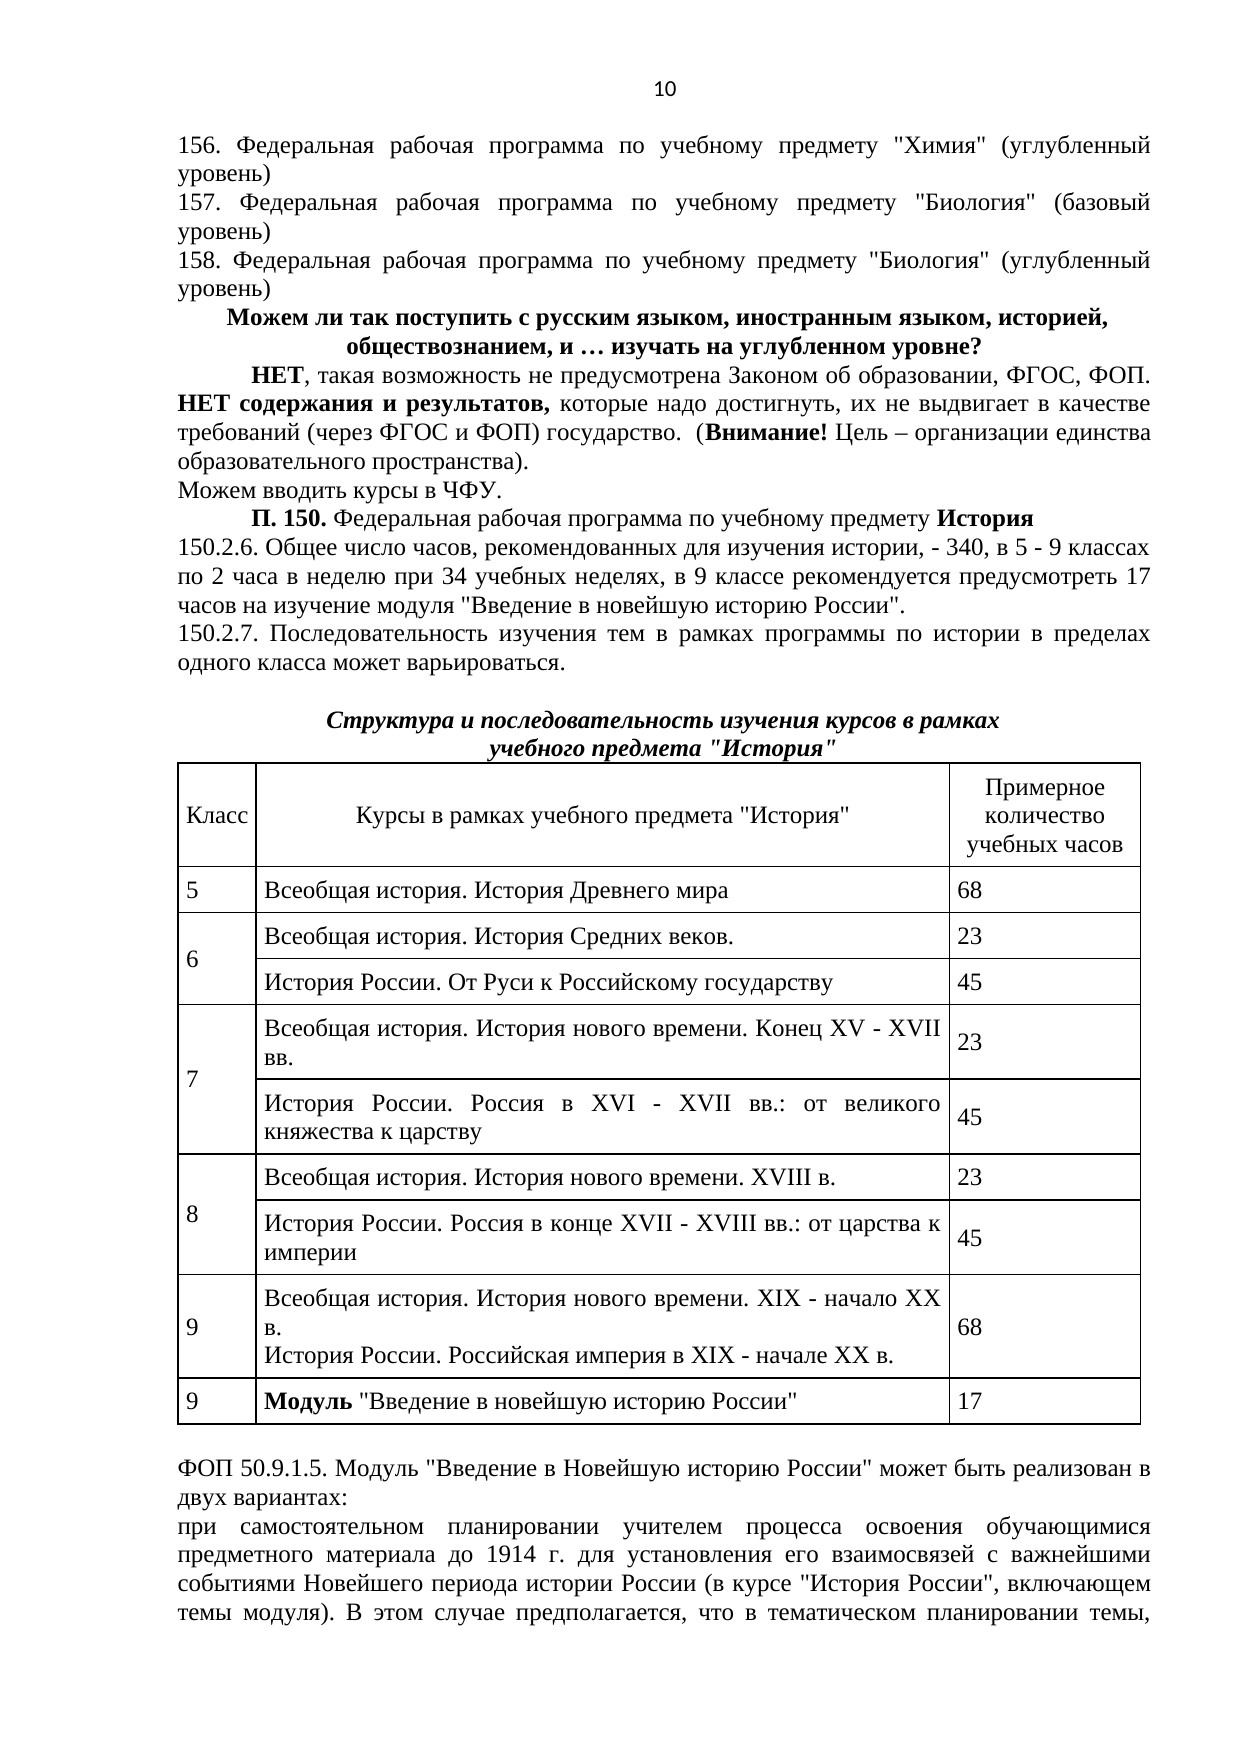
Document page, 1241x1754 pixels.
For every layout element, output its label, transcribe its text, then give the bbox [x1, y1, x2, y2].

table_cell История России. Россия в XVI - XVII вв.: от великого княжества к царству [257, 1080, 949, 1153]
text ФОП 50.9.1.5. Модуль "Введение в Новейшую историю России" может быть реализован в двух вариантах: [177, 1453, 1152, 1511]
table_cell 68 [950, 867, 1140, 912]
table_cell 17 [950, 1379, 1140, 1423]
table_cell Всеобщая история. История нового времени. Конец XV - XVII вв. [257, 1005, 949, 1078]
table_cell Всеобщая история. История Средних веков. [257, 913, 949, 958]
text 150.2.6. Общее число часов, рекомендованных для изучения истории, - 340, в 5 - 9 классах по 2 часа в неделю при 34 учебных неделях, в 9 классе рекомендуется предусмотреть 17 часов на изучение модуля "Введение в новейшую историю России". [177, 532, 1152, 618]
table_cell 23 [950, 913, 1140, 958]
text 157. Федеральная рабочая программа по учебному предмету "Биология" (базовый уровень) [177, 187, 1152, 245]
table_cell 45 [950, 1201, 1140, 1273]
table_cell Модуль "Введение в новейшую историю России" [257, 1379, 949, 1423]
text учебного предмета "История" [177, 733, 1152, 762]
table_cell 23 [950, 1155, 1140, 1199]
text Структура и последовательность изучения курсов в рамках [177, 705, 1152, 733]
table_cell Всеобщая история. История Древнего мира [257, 867, 949, 912]
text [177, 1511, 1152, 1626]
table_header Курсы в рамках учебного предмета "История" [257, 764, 949, 866]
table_cell 68 [950, 1275, 1140, 1377]
table_cell 45 [950, 959, 1140, 1003]
table_cell Всеобщая история. История нового времени. XIX - начало XX в. История России. Российская империя в XIX - начале XX в. [257, 1275, 949, 1377]
table_cell 45 [950, 1080, 1140, 1153]
text Можем вводить курсы в ЧФУ. [177, 475, 1152, 503]
table_cell 8 [179, 1155, 255, 1273]
text НЕТ, такая возможность не предусмотрена Законом об образовании, ФГОС, ФОП. НЕТ содержания и результатов, которые надо достигнуть, их не выдвигает в качестве требований (через ФГОС и ФОП) государство. (Внимание! Цель – организации единства образовательного пространства). [177, 360, 1152, 475]
table_cell 9 [179, 1379, 255, 1423]
text П. 150. Федеральная рабочая программа по учебному предмету История [177, 503, 1152, 532]
table_cell История России. От Руси к Российскому государству [257, 959, 949, 1003]
table_cell 7 [179, 1005, 255, 1153]
table_cell 5 [179, 867, 255, 912]
text Можем ли так поступить с русским языком, иностранным языком, историей, обществознанием, и … изучать на углубленном уровне? [177, 302, 1152, 360]
text 156. Федеральная рабочая программа по учебному предмету "Химия" (углубленный уровень) [177, 130, 1152, 187]
table_header Примерное количество учебных часов [950, 764, 1140, 866]
table_cell 9 [179, 1275, 255, 1377]
text 158. Федеральная рабочая программа по учебному предмету "Биология" (углубленный уровень) [177, 245, 1152, 302]
table_cell Всеобщая история. История нового времени. XVIII в. [257, 1155, 949, 1199]
table_cell 6 [179, 913, 255, 1003]
table_cell История России. Россия в конце XVII - XVIII вв.: от царства к империи [257, 1201, 949, 1273]
table_header Класс [179, 764, 255, 866]
table_cell 23 [950, 1005, 1140, 1078]
text 150.2.7. Последовательность изучения тем в рамках программы по истории в пределах одного класса может варьироваться. [177, 618, 1152, 676]
